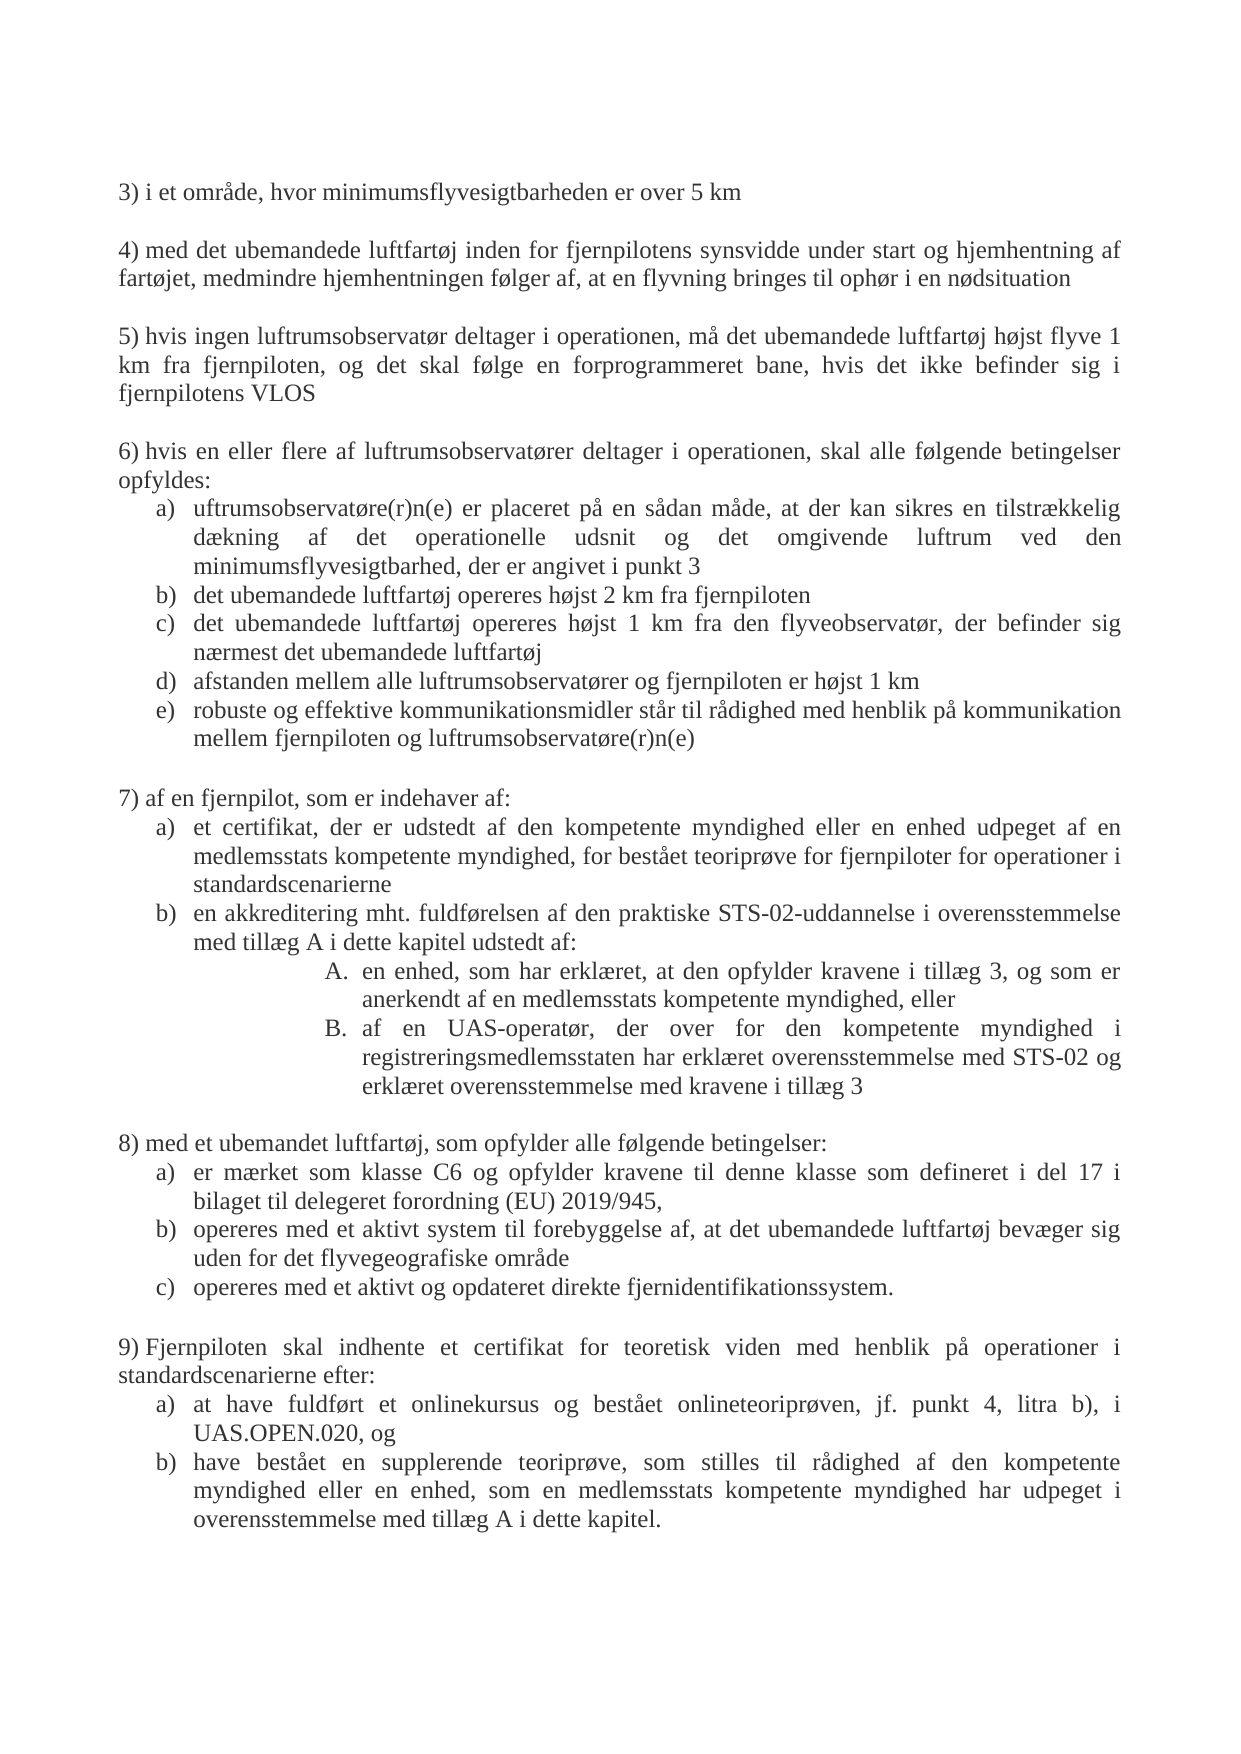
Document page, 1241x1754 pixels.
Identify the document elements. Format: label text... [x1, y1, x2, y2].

list opereres med et aktivt system til forebyggelse af, at det ubemandede luftfartøj bevæger sig uden for det flyvegeografiske område [156, 1214, 1122, 1272]
text 4) med det ubemandede luftfartøj inden for fjernpilotens synsvidde under start og hjemhentning af fartøjet, medmindre hjemhentningen følger af, at en flyvning bringes til ophør i en nødsituation [118, 235, 1122, 292]
list det ubemandede luftfartøj opereres højst 1 km fra den flyveobservatør, der befinder sig nærmest det ubemandede luftfartøj [156, 608, 1122, 666]
list afstanden mellem alle luftrumsobservatører og fjernpiloten er højst 1 km [156, 666, 1122, 695]
text 5) hvis ingen luftrumsobservatør deltager i operationen, må det ubemandede luftfartøj højst flyve 1 km fra fjernpiloten, og det skal følge en forprogrammeret bane, hvis det ikke befinder sig i fjernpilotens VLOS [118, 321, 1122, 407]
list robuste og effektive kommunikationsmidler står til rådighed med henblik på kommunikation mellem fjernpiloten og luftrumsobservatøre(r)n(e) [156, 695, 1122, 752]
list af en UAS-operatør, der over for den kompetente myndighed i registreringsmedlemsstaten har erklæret overensstemmelse med STS-02 og erklæret overensstemmelse med kravene i tillæg 3 [324, 1013, 1122, 1099]
list en akkreditering mht. fuldførelsen af den praktiske STS-02-uddannelse i overensstemmelse med tillæg A i dette kapitel udstedt af: [156, 898, 1122, 956]
list det ubemandede luftfartøj opereres højst 2 km fra fjernpiloten [156, 580, 1122, 608]
list et certifikat, der er udstedt af den kompetente myndighed eller en enhed udpeget af en medlemsstats kompetente myndighed, for bestået teoriprøve for fjernpiloter for operationer i standardscenarierne [156, 812, 1122, 898]
list have bestået en supplerende teoriprøve, som stilles til rådighed af den kompetente myndighed eller en enhed, som en medlemsstats kompetente myndighed har udpeget i overensstemmelse med tillæg A i dette kapitel. [156, 1447, 1122, 1533]
list er mærket som klasse C6 og opfylder kravene til denne klasse som defineret i del 17 i bilaget til delegeret forordning (EU) 2019/945, [156, 1157, 1122, 1214]
text 6) hvis en eller flere af luftrumsobservatører deltager i operationen, skal alle følgende betingelser opfyldes: [118, 436, 1122, 493]
text 7) af en fjernpilot, som er indehaver af: [118, 783, 1122, 812]
list at have fuldført et onlinekursus og bestået onlineteoriprøven, jf. punkt 4, litra b), i UAS.OPEN.020, og [156, 1389, 1122, 1447]
list uftrumsobservatøre(r)n(e) er placeret på en sådan måde, at der kan sikres en tilstrækkelig dækning af det operationelle udsnit og det omgivende luftrum ved den minimumsflyvesigtbarhed, der er angivet i punkt 3 [156, 493, 1122, 580]
text 8) med et ubemandet luftfartøj, som opfylder alle følgende betingelser: [118, 1128, 1122, 1157]
list opereres med et aktivt og opdateret direkte fjernidentifikationssystem. [156, 1272, 1122, 1301]
text 9) Fjernpiloten skal indhente et certifikat for teoretisk viden med henblik på operationer i standardscenarierne efter: [118, 1332, 1122, 1389]
list en enhed, som har erklæret, at den opfylder kravene i tillæg 3, og som er anerkendt af en medlemsstats kompetente myndighed, eller [324, 956, 1122, 1013]
text 3) i et område, hvor minimumsflyvesigtbarheden er over 5 km [118, 177, 1122, 206]
